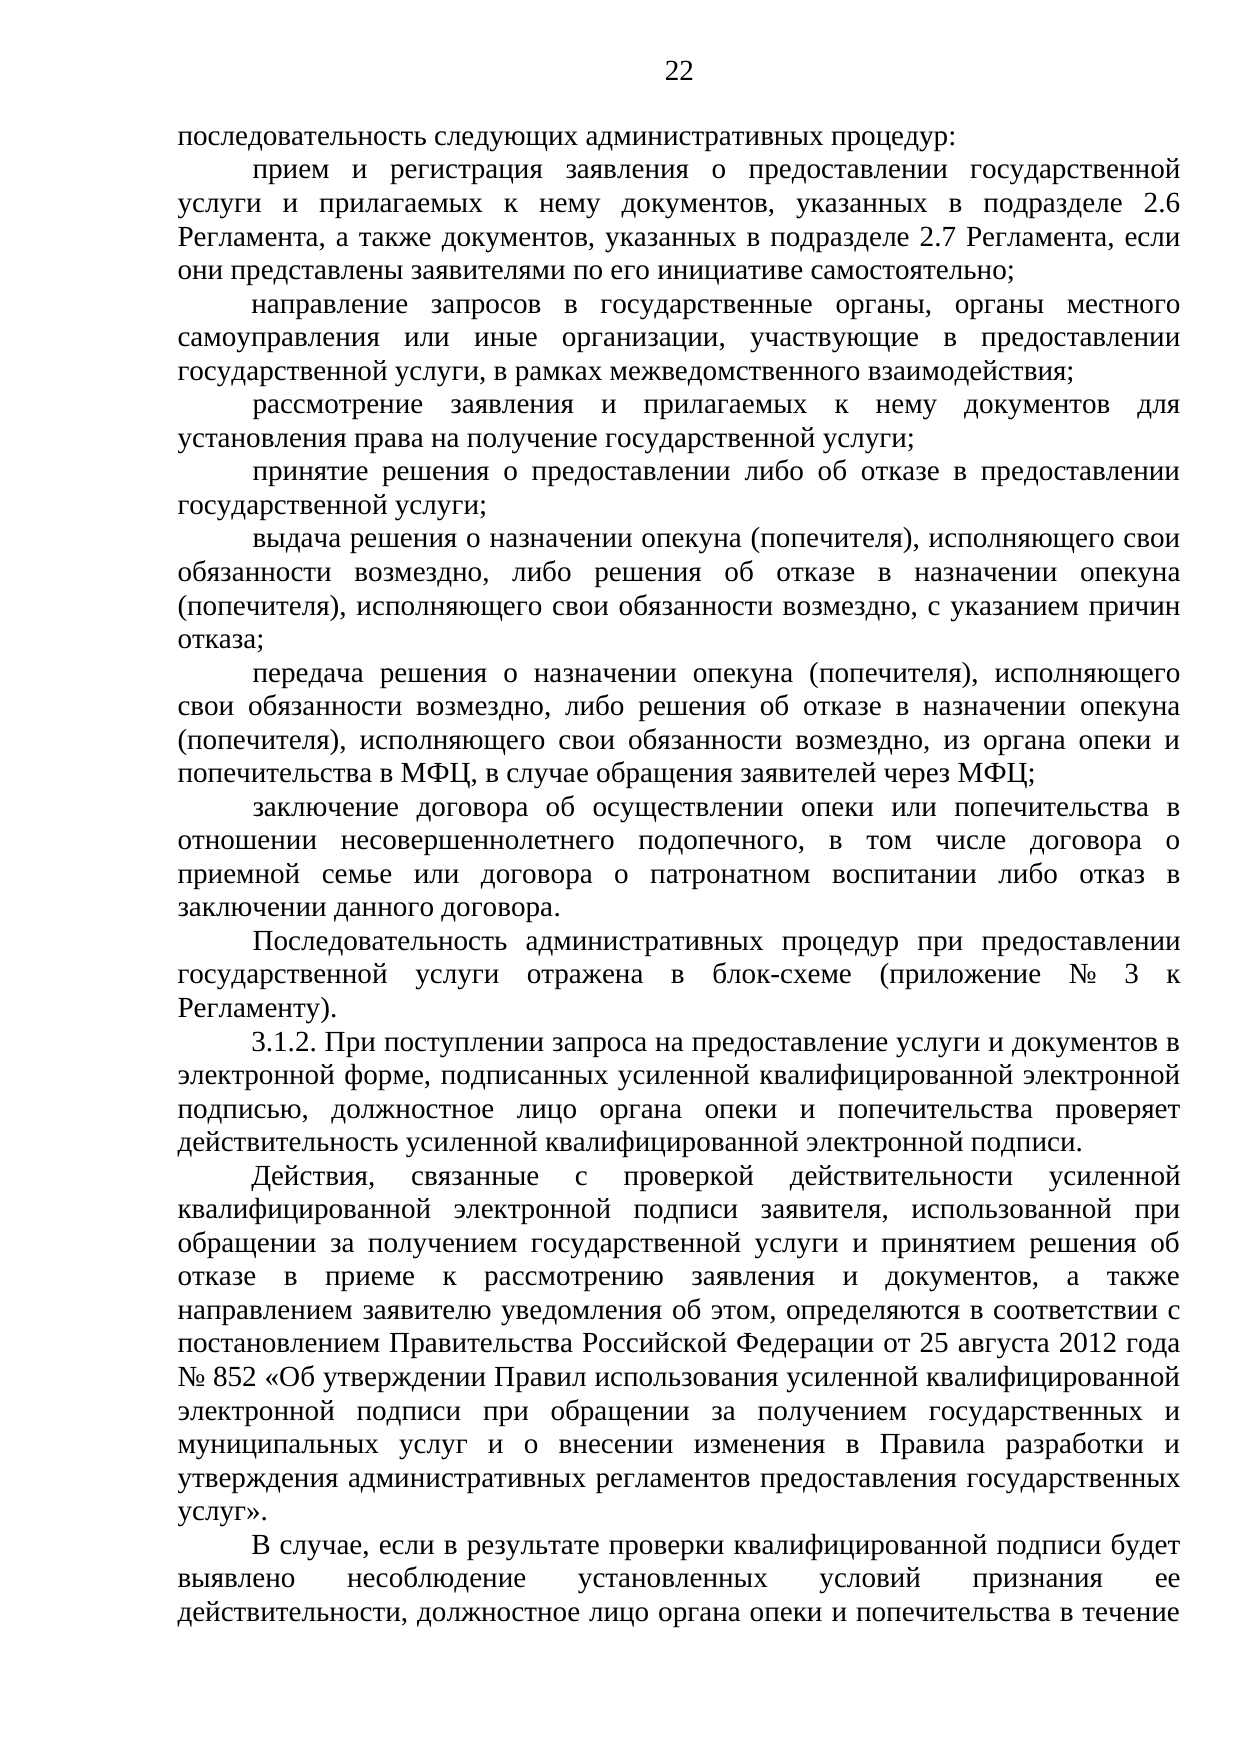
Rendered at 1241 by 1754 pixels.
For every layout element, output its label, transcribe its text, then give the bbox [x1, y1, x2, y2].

text заключение договора об осуществлении опеки или попечительства в отношении несовершеннолетнего подопечного, в том числе договора о приемной семье или договора о патронатном воспитании либо отказ в заключении данного договора. [177, 789, 1181, 923]
text прием и регистрация заявления о предоставлении государственной услуги и прилагаемых к нему документов, указанных в подразделе 2.6 Регламента, а также документов, указанных в подразделе 2.7 Регламента, если они представлены заявителями по его инициативе самостоятельно; [177, 152, 1181, 286]
text Последовательность административных процедур при предоставлении государственной услуги отражена в блок-схеме (приложение № 3 к Регламенту). [177, 923, 1181, 1024]
text передача решения о назначении опекуна (попечителя), исполняющего свои обязанности возмездно, либо решения об отказе в назначении опекуна (попечителя), исполняющего свои обязанности возмездно, из органа опеки и попечительства в МФЦ, в случае обращения заявителей через МФЦ; [177, 655, 1181, 789]
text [177, 118, 1181, 152]
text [177, 1527, 1181, 1627]
text 3.1.2. При поступлении запроса на предоставление услуги и документов в электронной форме, подписанных усиленной квалифицированной электронной подписью, должностное лицо органа опеки и попечительства проверяет действительность усиленной квалифицированной электронной подписи. [177, 1024, 1181, 1158]
text рассмотрение заявления и прилагаемых к нему документов для установления права на получение государственной услуги; [177, 386, 1181, 453]
text Действия, связанные с проверкой действительности усиленной квалифицированной электронной подписи заявителя, использованной при обращении за получением государственной услуги и принятием решения об отказе в приеме к рассмотрению заявления и документов, а также направлением заявителю уведомления об этом, определяются в соответствии с постановлением Правительства Российской Федерации от 25 августа 2012 года № 852 «Об утверждении Правил использования усиленной квалифицированной электронной подписи при обращении за получением государственных и муниципальных услуг и о внесении изменения в Правила разработки и утверждения административных регламентов предоставления государственных услуг». [177, 1158, 1181, 1527]
text выдача решения о назначении опекуна (попечителя), исполняющего свои обязанности возмездно, либо решения об отказе в назначении опекуна (попечителя), исполняющего свои обязанности возмездно, с указанием причин отказа; [177, 521, 1181, 655]
text принятие решения о предоставлении либо об отказе в предоставлении государственной услуги; [177, 453, 1181, 521]
text направление запросов в государственные органы, органы местного самоуправления или иные организации, участвующие в предоставлении государственной услуги, в рамках межведомственного взаимодействия; [177, 286, 1181, 386]
